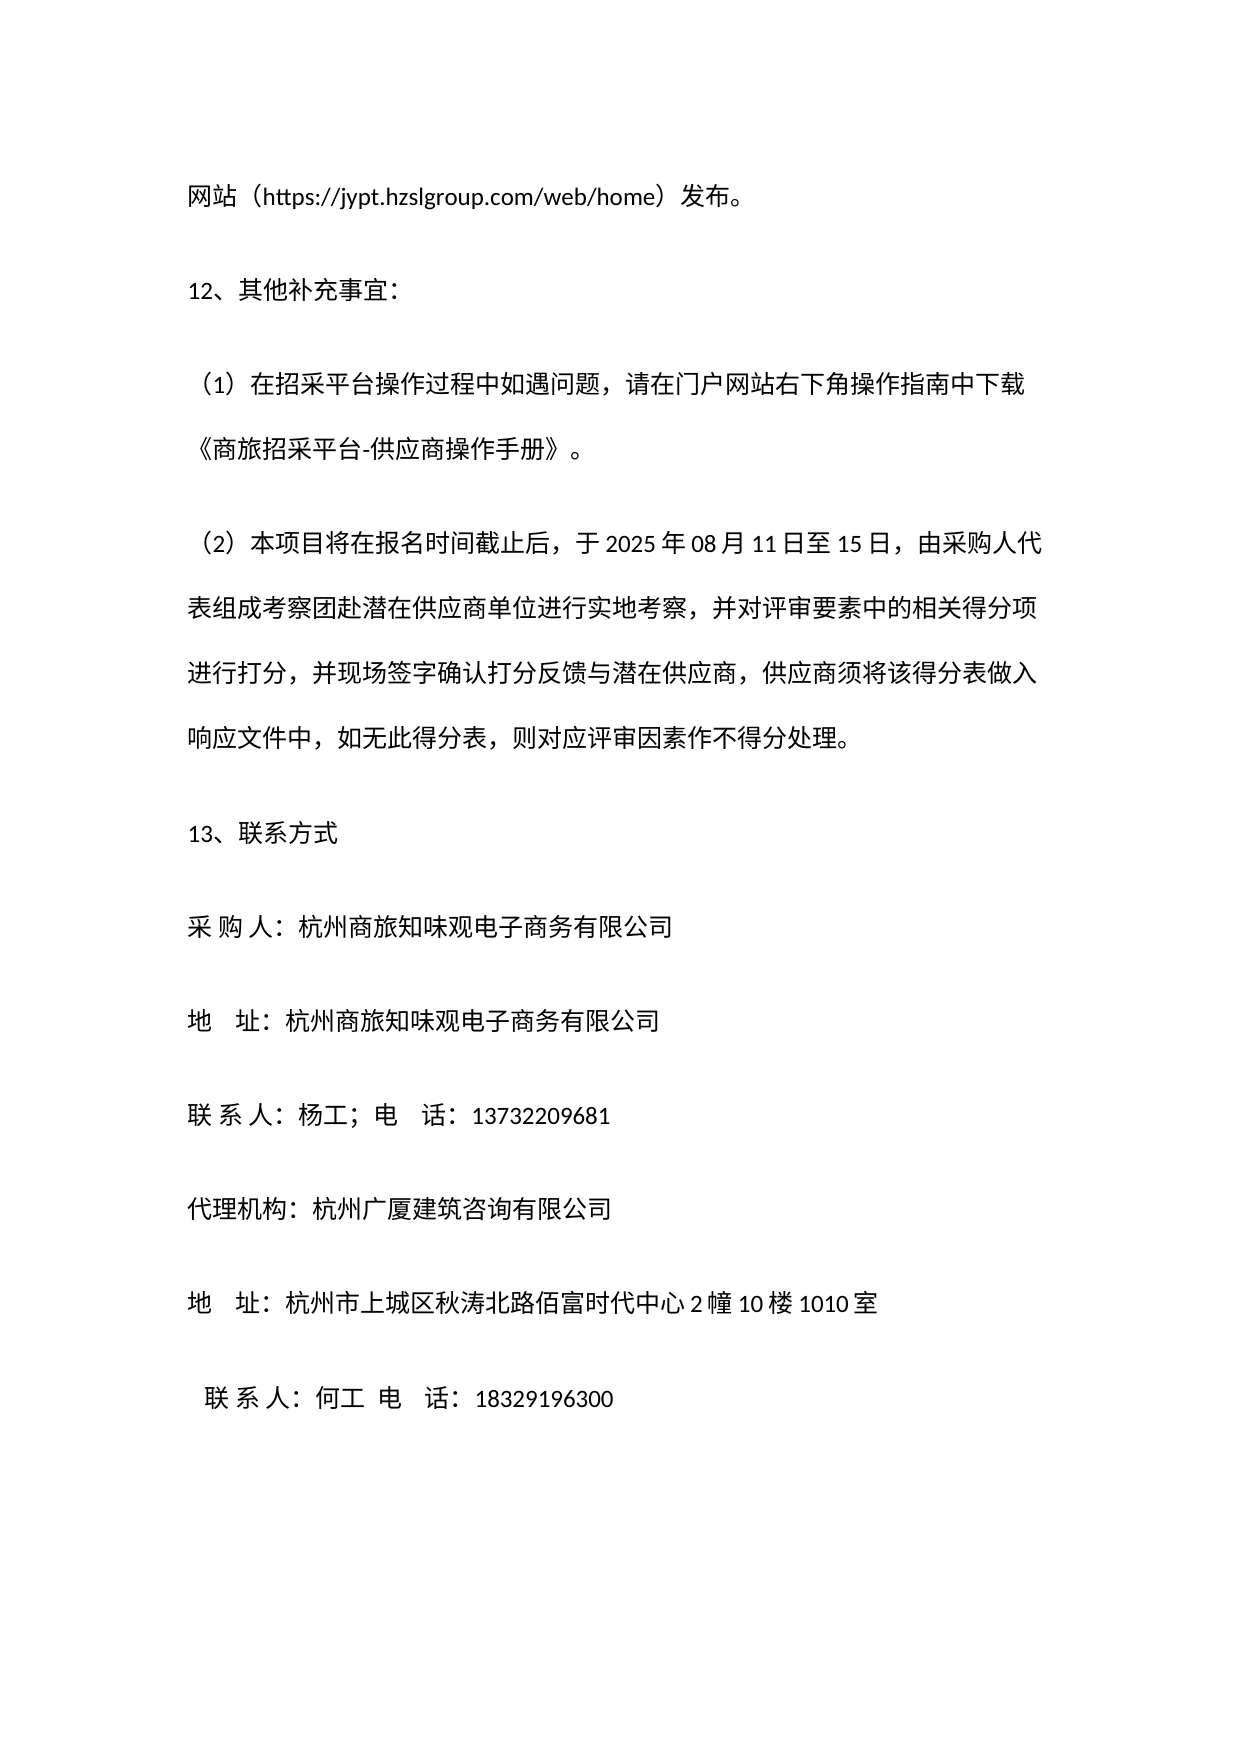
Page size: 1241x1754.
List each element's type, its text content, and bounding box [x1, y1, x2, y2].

text （2）本项目将在报名时间截止后，于2025年08月11日至15日，由采购人代表组成考察团赴潜在供应商单位进行实地考察，并对评审要素中的相关得分项进行打分，并现场签字确认打分反馈与潜在供应商，供应商须将该得分表做入响应文件中，如无此得分表，则对应评审因素作不得分处理。 [187, 509, 1053, 769]
text 13、联系方式 [187, 799, 1053, 864]
text 联 系 人：杨工；电 话：13732209681 [187, 1081, 1053, 1146]
text （1）在招采平台操作过程中如遇问题，请在门户网站右下角操作指南中下载《商旅招采平台-供应商操作手册》。 [187, 350, 1053, 480]
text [187, 162, 1053, 227]
text 地 址：杭州市上城区秋涛北路佰富时代中心2幢10楼1010室 [187, 1269, 1053, 1334]
text 12、其他补充事宜： [187, 256, 1053, 321]
text 联 系 人：何工 电 话：18329196300 [187, 1364, 1053, 1429]
text 采 购 人：杭州商旅知味观电子商务有限公司 [187, 893, 1053, 958]
text 代理机构：杭州广厦建筑咨询有限公司 [187, 1175, 1053, 1240]
text 地 址：杭州商旅知味观电子商务有限公司 [187, 987, 1053, 1052]
